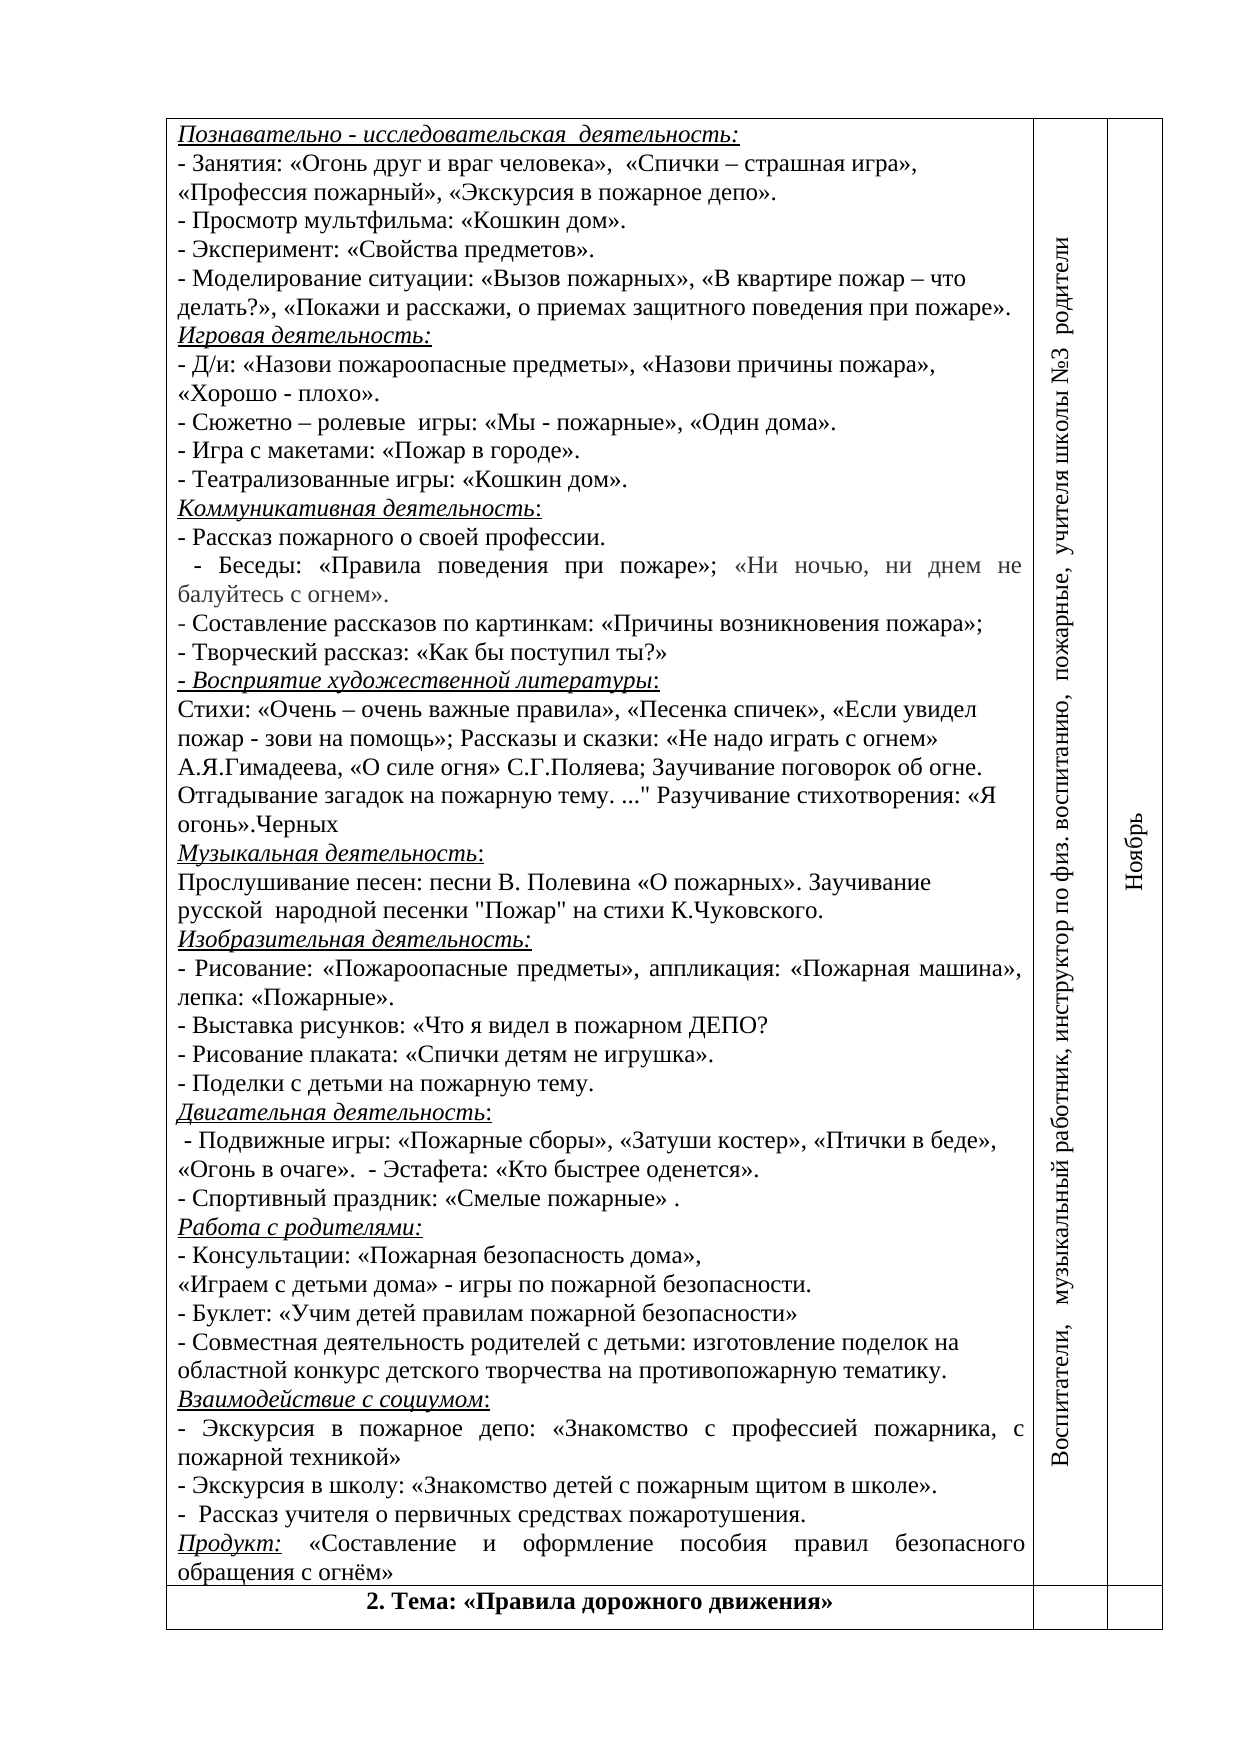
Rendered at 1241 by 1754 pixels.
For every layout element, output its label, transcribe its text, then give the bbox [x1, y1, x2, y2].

table_cell [1108, 1586, 1162, 1628]
table_cell Познавательно - исследовательская деятельность: - Занятия: «Огонь друг и враг человека», «Спички – страшная игра», «Профессия пожарный», «Экскурсия в пожарное депо». - Просмотр мультфильма: «Кошкин дом». - Эксперимент: «Свойства предметов». - Моделирование ситуации: «Вызов пожарных», «В квартире пожар – что делать?», «Покажи и расскажи, о приемах защитного поведения при пожаре». Игровая деятельность: - Д/и: «Назови пожароопасные предметы», «Назови причины пожара», «Хорошо - плохо». - Сюжетно – ролевые игры: «Мы - пожарные», «Один дома». - Игра с макетами: «Пожар в городе». - Театрализованные игры: «Кошкин дом». Коммуникативная деятельность: - Рассказ пожарного о своей профессии. - Беседы: «Правила поведения при пожаре»; «Ни ночью, ни днем не балуйтесь с огнем». - Составление рассказов по картинкам: «Причины возникновения пожара»; - Творческий рассказ: «Как бы поступил ты?» - Восприятие художественной литературы: Стихи: «Очень – очень важные правила», «Песенка спичек», «Если увидел пожар - зови на помощь»; Рассказы и сказки: «Не надо играть с огнем» А.Я.Гимадеева, «О силе огня» С.Г.Поляева; Заучивание поговорок об огне. Отгадывание загадок на пожарную тему. ..." Разучивание стихотворения: «Я огонь».Черных Музыкальная деятельность: Прослушивание песен: песни В. Полевина «О пожарных». Заучивание русской народной песенки "Пожар" на стихи К.Чуковского. Изобразительная деятельность: - Рисование: «Пожароопасные предметы», аппликация: «Пожарная машина», лепка: «Пожарные». - Выставка рисунков: «Что я видел в пожарном ДЕПО? - Рисование плаката: «Спички детям не игрушка». - Поделки с детьми на пожарную тему. Двигательная деятельность: - Подвижные игры: «Пожарные сборы», «Затуши костер», «Птички в беде», «Огонь в очаге». - Эстафета: «Кто быстрее оденется». - Спортивный праздник: «Смелые пожарные» . Работа с родителями: - Консультации: «Пожарная безопасность дома», «Играем с детьми дома» - игры по пожарной безопасности. - Буклет: «Учим детей правилам пожарной безопасности» - Совместная деятельность родителей с детьми: изготовление поделок на областной конкурс детского творчества на противопожарную тематику. Взаимодействие с социумом: - Экскурсия в пожарное депо: «Знакомство с профессией пожарника, с пожарной техникой» - Экскурсия в школу: «Знакомство детей с пожарным щитом в школе». - Рассказ учителя о первичных средствах пожаротушения. Продукт: «Составление и оформление пособия правил безопасного обращения с огнём» [167, 119, 1033, 1585]
table_cell Ноябрь [1108, 119, 1162, 1585]
table_cell 2. Тема: «Правила дорожного движения» [167, 1586, 1033, 1628]
table_cell [1034, 1586, 1107, 1628]
table_cell Воспитатели, музыкальный работник, инструктор по физ. воспитанию, пожарные, учителя школы №3 родители [1034, 119, 1107, 1585]
